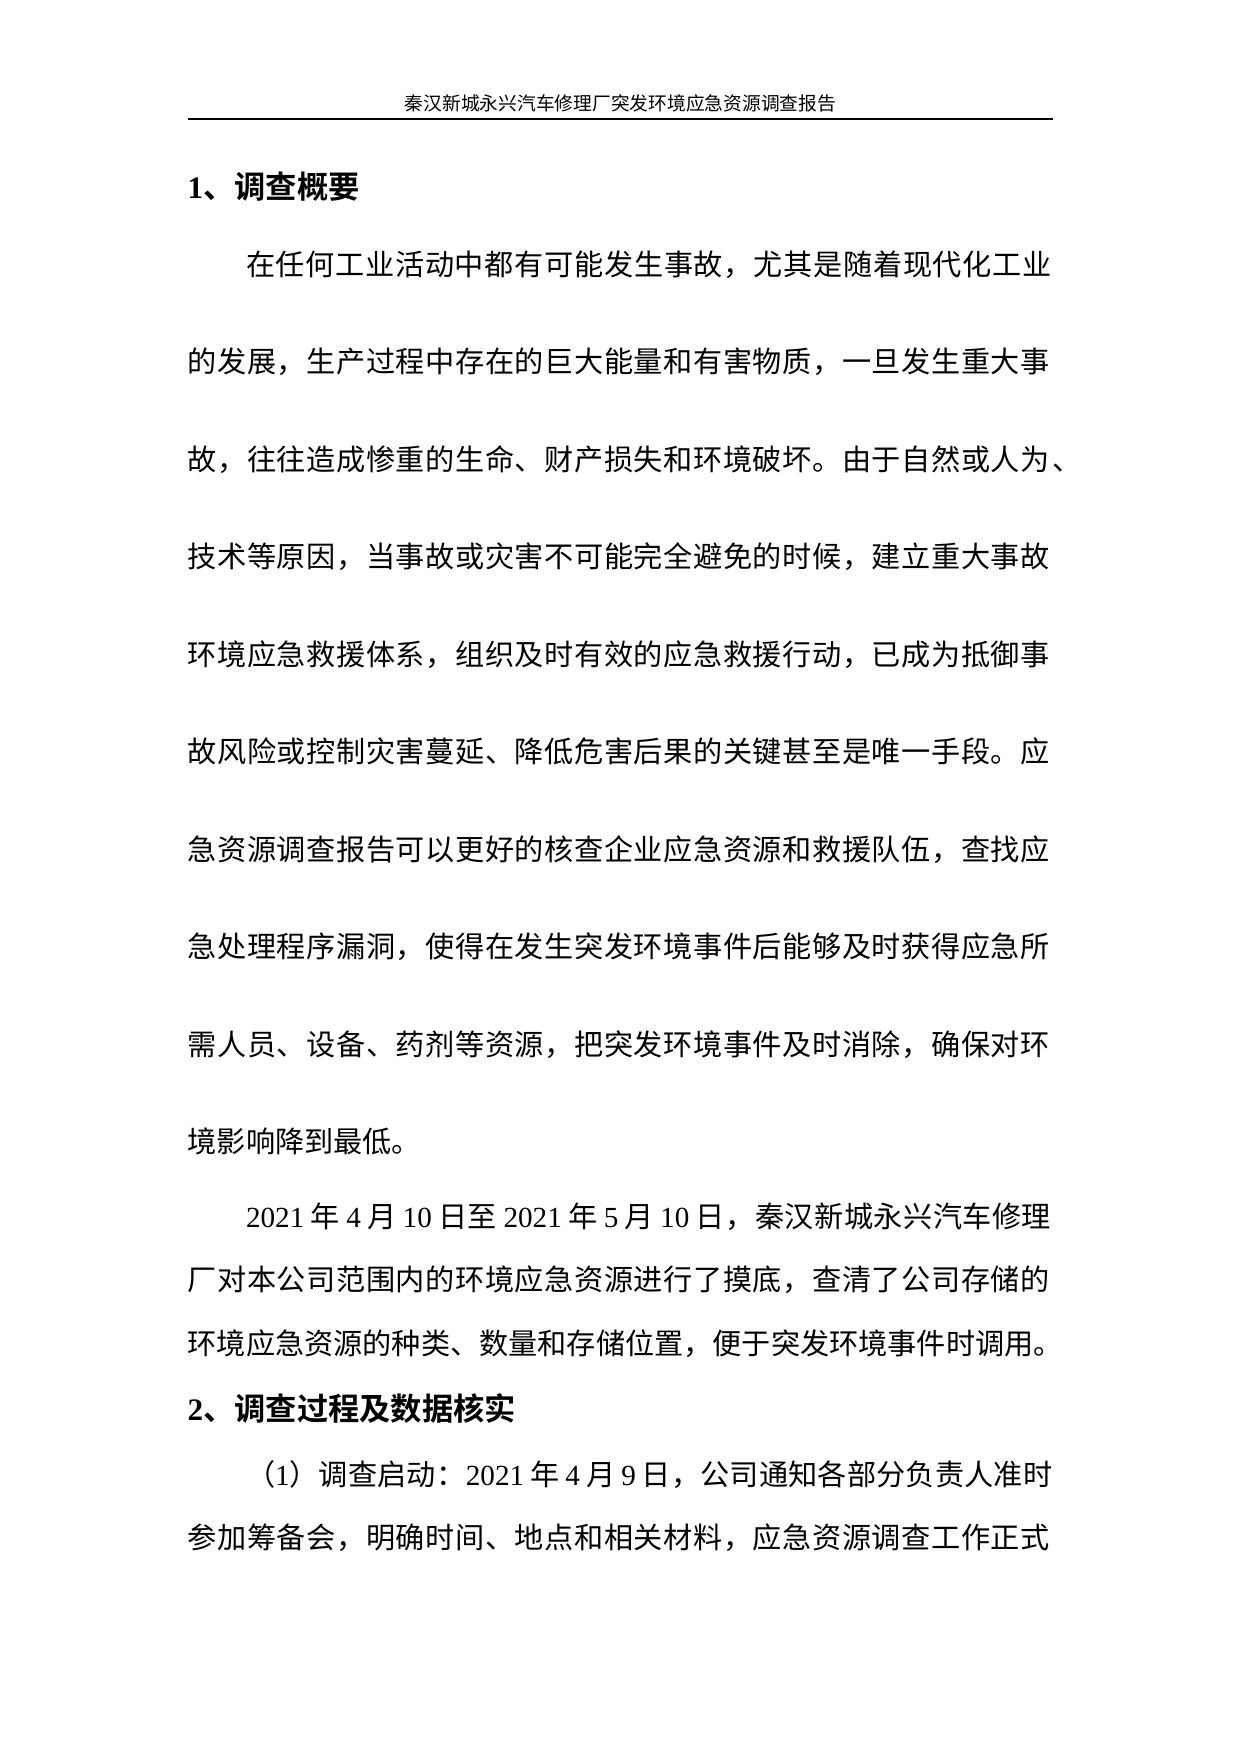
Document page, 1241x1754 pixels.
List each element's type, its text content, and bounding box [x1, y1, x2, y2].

text 在任何工业活动中都有可能发生事故，尤其是随着现代化工业的发展，生产过程中存在的巨大能量和有害物质，一旦发生重大事故，往往造成惨重的生命、财产损失和环境破坏。由于自然或人为、技术等原因，当事故或灾害不可能完全避免的时候，建立重大事故环境应急救援体系，组织及时有效的应急救援行动，已成为抵御事故风险或控制灾害蔓延、降低危害后果的关键甚至是唯一手段。应急资源调查报告可以更好的核查企业应急资源和救援队伍，查找应急处理程序漏洞，使得在发生突发环境事件后能够及时获得应急所需人员、设备、药剂等资源，把突发环境事件及时消除，确保对环境影响降到最低。 [187, 230, 1053, 1172]
text 1、调查概要 [187, 162, 1053, 207]
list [187, 1452, 1053, 1557]
text 2021年4月10日至2021年5月10日，秦汉新城永兴汽车修理厂对本公司范围内的环境应急资源进行了摸底，查清了公司存储的环境应急资源的种类、数量和存储位置，便于突发环境事件时调用。 [187, 1193, 1053, 1363]
text 2、调查过程及数据核实 [187, 1384, 1053, 1429]
